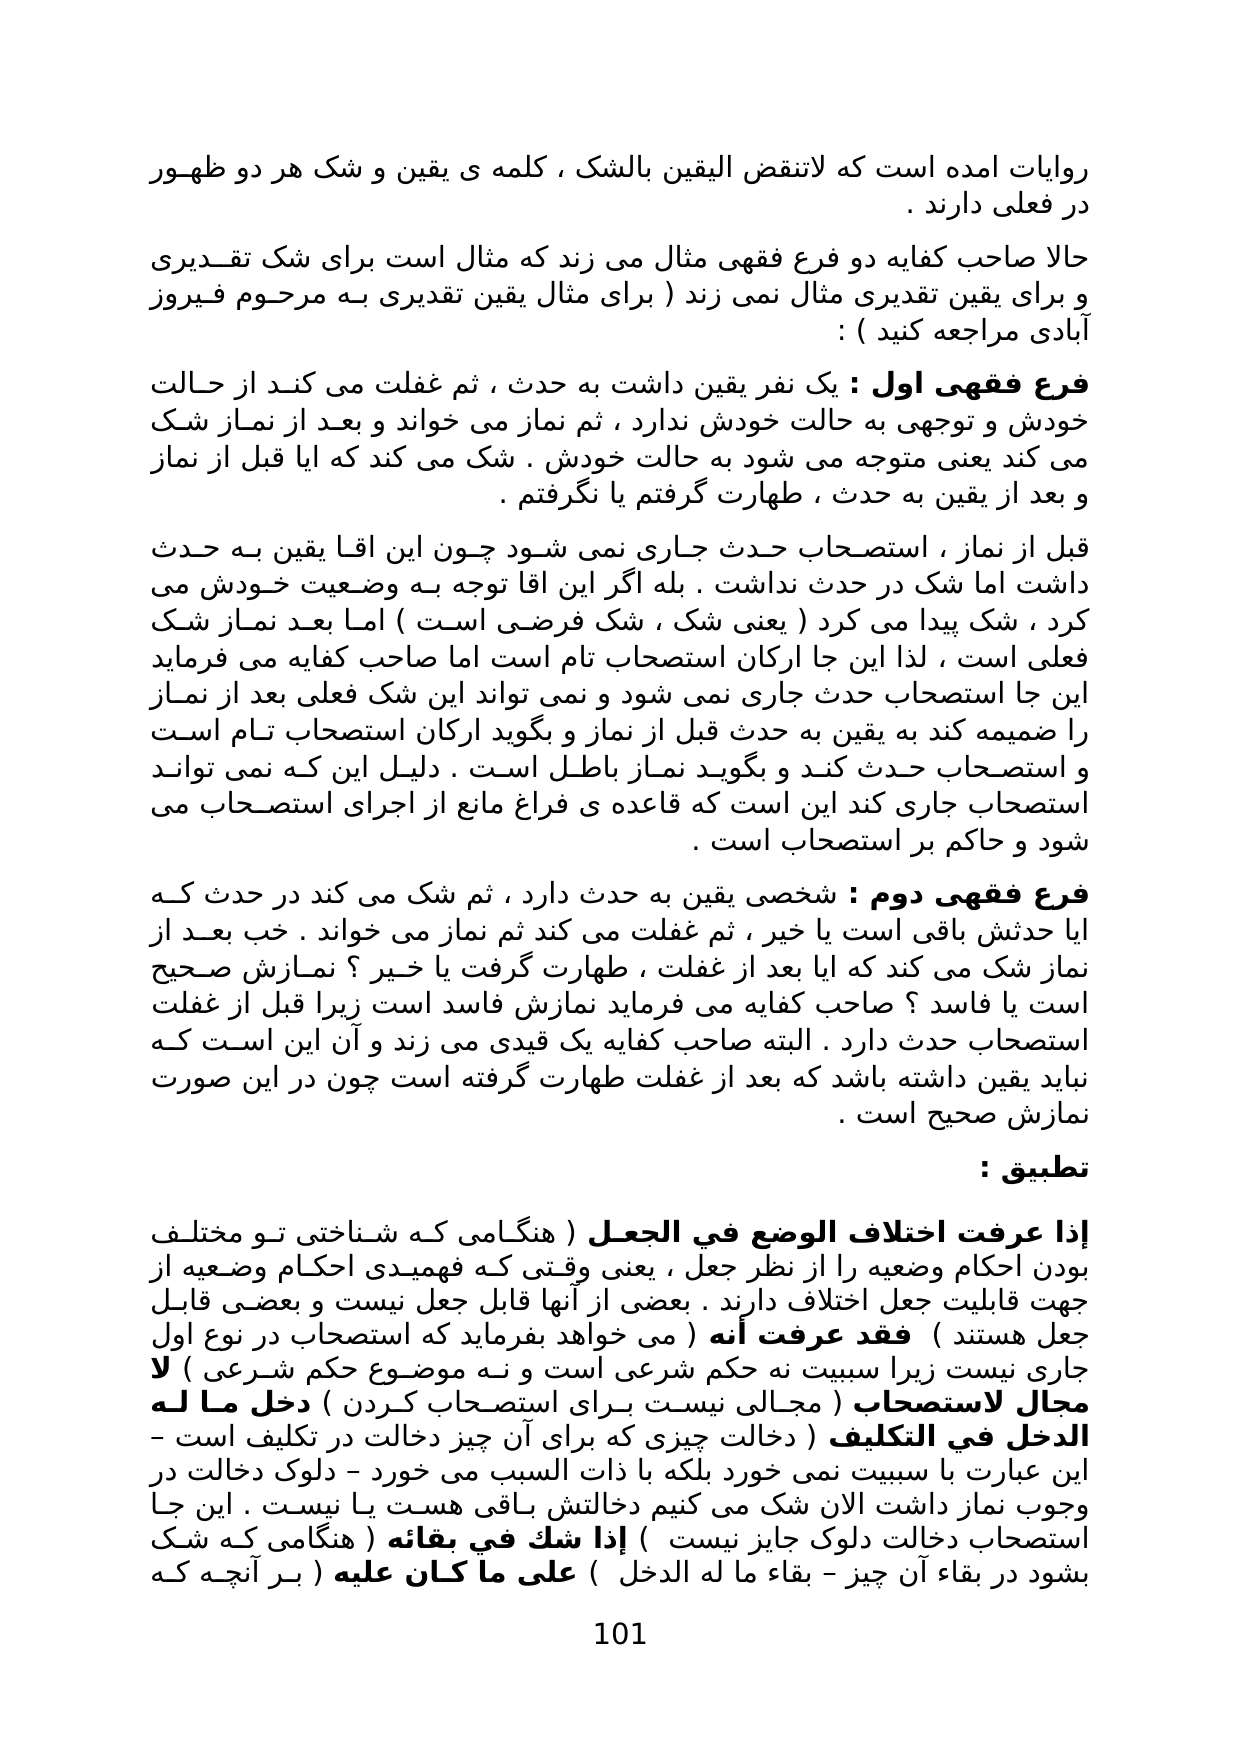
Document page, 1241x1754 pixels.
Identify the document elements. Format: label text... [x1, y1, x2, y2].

text قبل از نماز ، استصحاب حدث جاری نمی شود چون این اقا یقین به حدث داشت اما شک در حدث نداشت . بله اگر این اقا توجه به وضعیت خودش می کرد ، شک پیدا می کرد ( یعنی شک ، شک فرضی است ) اما بعد نماز شک فعلی است ، لذا این جا ارکان استصحاب تام است اما صاحب کفایه می فرماید این جا استصحاب حدث جاری نمی شود و نمی تواند این شک فعلی بعد از نماز را ضمیمه کند به یقین به حدث قبل از نماز و بگوید ارکان استصحاب تام است و استصحاب حدث کند و بگوید نماز باطل است . دلیل این که نمی تواند استصحاب جاری کند این است که قاعده ی فراغ مانع از اجرای استصحاب می شود و حاکم بر استصحاب است . [150, 1037, 1090, 1364]
text دلیل : صاحب کفایه این را نفرموده است . دلیل این است که کلمه ی یقین و شک در روایات استصحاب ظهور در یقین و شک فعلی دارند . موقعی که می گویند فلانی مجتهد است ، ظهور دارد در این که بالفعل مجتهد است . حالا در روایات امده است که لاتنقض الیقین بالشک ، کلمه ی یقین و شک هر دو ظهور در فعلی دارند . [150, 547, 1090, 727]
text در استصاحب باید یقین فعلی باشد نه اگری . شک هم باید فعلی باشد . مثل این که شما دوساعت پیش یقین داشتید به طهارت الان هم شک دارید که طهارت دارید یا ندارید . به این یقین و شک فعلی می گویند . [150, 420, 1090, 527]
text دلیل : چون شرط استصحاب در این دو نوع ، موجود است . چون در نوع دوم ، حکم وضعی ، مجعول شرعی تبعی است پس حکم شرعی است لکن غیر مستقیم . در نوع سوم هم مجعول تشریعی استقلالی است . [150, 150, 1053, 257]
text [150, 1383, 1090, 1564]
text مطلب دوم : تنبیهات استصحاب [150, 277, 1090, 311]
text تنبیه اول : در استصحاب یقین فعلی و شک فعلی لازم است نه تقدیری و فرضی . [150, 330, 1090, 401]
text حالا صاحب کفایه دو فرع فقهی مثال می زند که مثال است برای شک تقدیری و برای یقین تقدیری مثال نمی زند ( برای مثال یقین تقدیری به مرحوم فیروز آبادی مراجعه کنید ) : [150, 747, 1090, 854]
text فرع فقهی اول : یک نفر یقین داشت به حدث ، ثم غفلت می کند از حالت خودش و توجهی به حالت خودش ندارد ، ثم نماز می خواند و بعد از نماز شک می کند یعنی متوجه می شود به حالت خودش . شک می کند که ایا قبل از نماز و بعد از یقین به حدث ، طهارت گرفتم یا نگرفتم . [150, 873, 1090, 1017]
